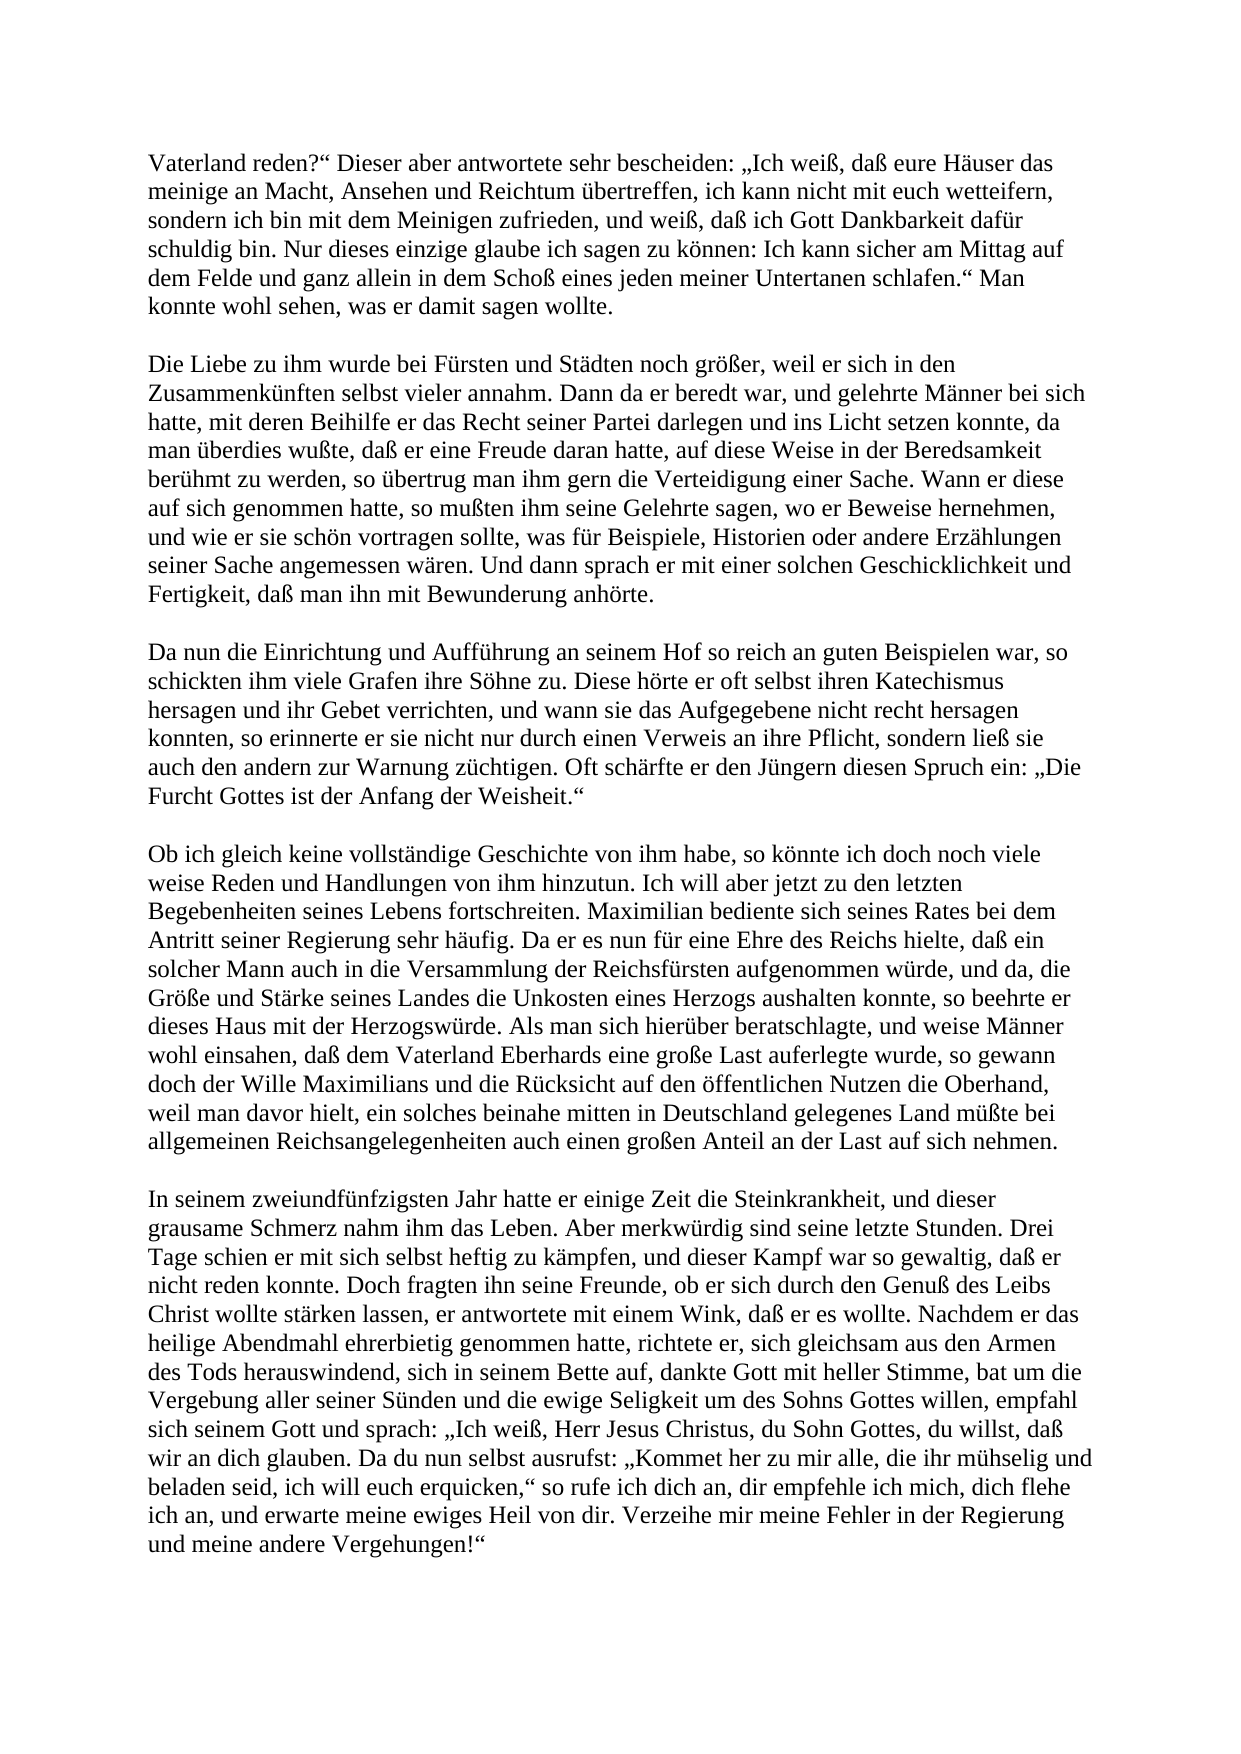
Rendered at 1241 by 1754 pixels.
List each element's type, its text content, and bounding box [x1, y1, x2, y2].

text Die Liebe zu ihm wurde bei Fürsten und Städten noch größer, weil er sich in den Zusammenkünften selbst vieler annahm. Dann da er beredt war, und gelehrte Männer bei sich hatte, mit deren Beihilfe er das Recht seiner Partei darlegen und ins Licht setzen konnte, da man überdies wußte, daß er eine Freude daran hatte, auf diese Weise in der Beredsamkeit berühmt zu werden, so übertrug man ihm gern die Verteidigung einer Sache. Wann er diese auf sich genommen hatte, so mußten ihm seine Gelehrte sagen, wo er Beweise hernehmen, und wie er sie schön vortragen sollte, was für Beispiele, Historien oder andere Erzählungen seiner Sache angemessen wären. Und dann sprach er mit einer solchen Geschicklichkeit und Fertigkeit, daß man ihn mit Bewunderung anhörte. [148, 349, 1093, 608]
text Ob ich gleich keine vollständige Geschichte von ihm habe, so könnte ich doch noch viele weise Reden und Handlungen von ihm hinzutun. Ich will aber jetzt zu den letzten Begebenheiten seines Lebens fortschreiten. Maximilian bediente sich seines Rates bei dem Antritt seiner Regierung sehr häufig. Da er es nun für eine Ehre des Reichs hielte, daß ein solcher Mann auch in die Versammlung der Reichsfürsten aufgenommen würde, und da, die Größe und Stärke seines Landes die Unkosten eines Herzogs aushalten konnte, so beehrte er dieses Haus mit der Herzogswürde. Als man sich hierüber beratschlagte, und weise Männer wohl einsahen, daß dem Vaterland Eberhards eine große Last auferlegte wurde, so gewann doch der Wille Maximilians und die Rücksicht auf den öffentlichen Nutzen die Oberhand, weil man davor hielt, ein solches beinahe mitten in Deutschland gelegenes Land müßte bei allgemeinen Reichsangelegenheiten auch einen großen Anteil an der Last auf sich nehmen. [148, 839, 1093, 1155]
text Da nun die Einrichtung und Aufführung an seinem Hof so reich an guten Beispielen war, so schickten ihm viele Grafen ihre Söhne zu. Diese hörte er oft selbst ihren Katechismus hersagen und ihr Gebet verrichten, und wann sie das Aufgegebene nicht recht hersagen konnten, so erinnerte er sie nicht nur durch einen Verweis an ihre Pflicht, sondern ließ sie auch den andern zur Warnung züchtigen. Oft schärfte er den Jüngern diesen Spruch ein: „Die Furcht Gottes ist der Anfang der Weisheit.“ [148, 637, 1093, 810]
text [148, 148, 1093, 320]
text In seinem zweiundfünfzigsten Jahr hatte er einige Zeit die Steinkrankheit, und dieser grausame Schmerz nahm ihm das Leben. Aber merkwürdig sind seine letzte Stunden. Drei Tage schien er mit sich selbst heftig zu kämpfen, und dieser Kampf war so gewaltig, daß er nicht reden konnte. Doch fragten ihn seine Freunde, ob er sich durch den Genuß des Leibs Christ wollte stärken lassen, er antwortete mit einem Wink, daß er es wollte. Nachdem er das heilige Abendmahl ehrerbietig genommen hatte, richtete er, sich gleichsam aus den Armen des Tods herauswindend, sich in seinem Bette auf, dankte Gott mit heller Stimme, bat um die Vergebung aller seiner Sünden und die ewige Seligkeit um des Sohns Gottes willen, empfahl sich seinem Gott und sprach: „Ich weiß, Herr Jesus Christus, du Sohn Gottes, du willst, daß wir an dich glauben. Da du nun selbst ausrufst: „Kommet her zu mir alle, die ihr mühselig und beladen seid, ich will euch erquicken,“ so rufe ich dich an, dir empfehle ich mich, dich flehe ich an, und erwarte meine ewiges Heil von dir. Verzeihe mir meine Fehler in der Regierung und meine andere Vergehungen!“ [148, 1184, 1093, 1558]
